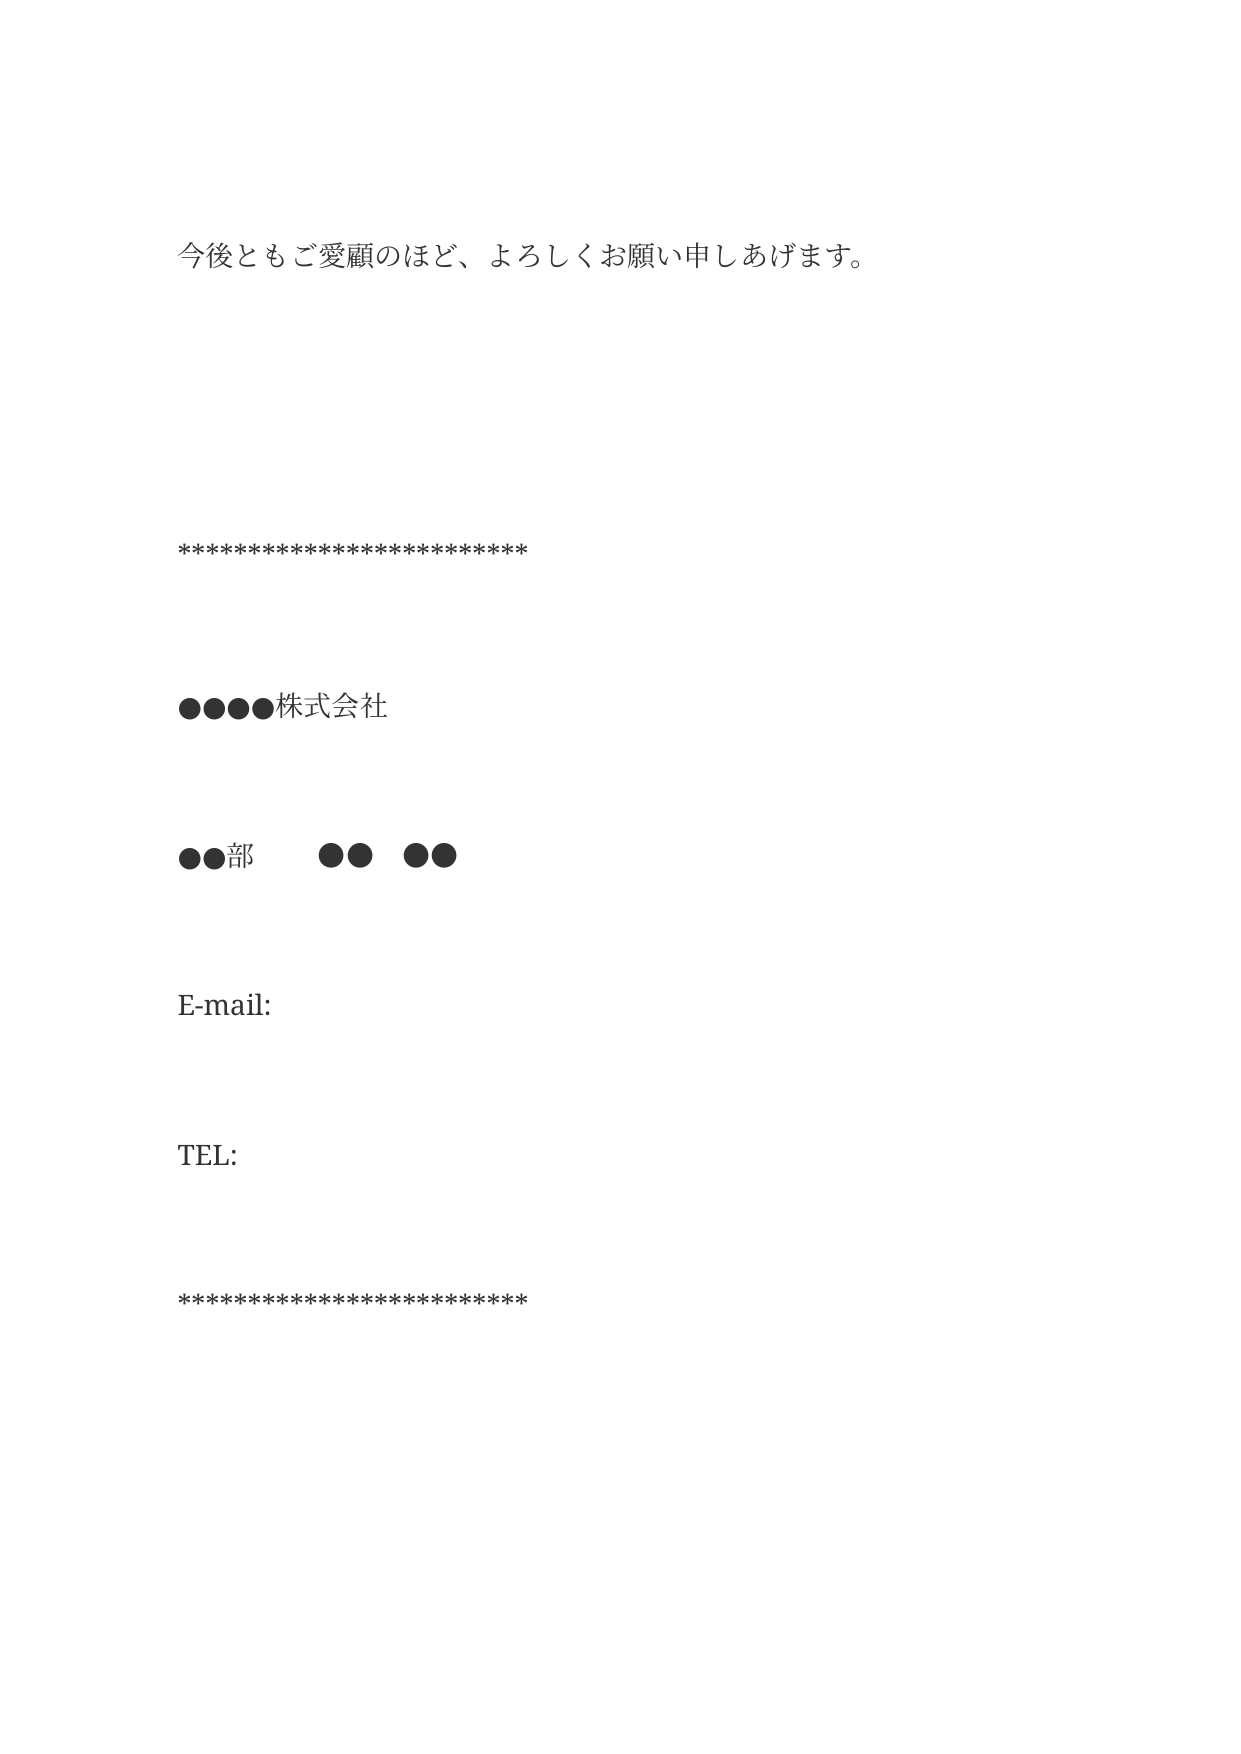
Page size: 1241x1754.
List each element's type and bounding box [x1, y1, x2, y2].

text [177, 217, 1063, 1342]
